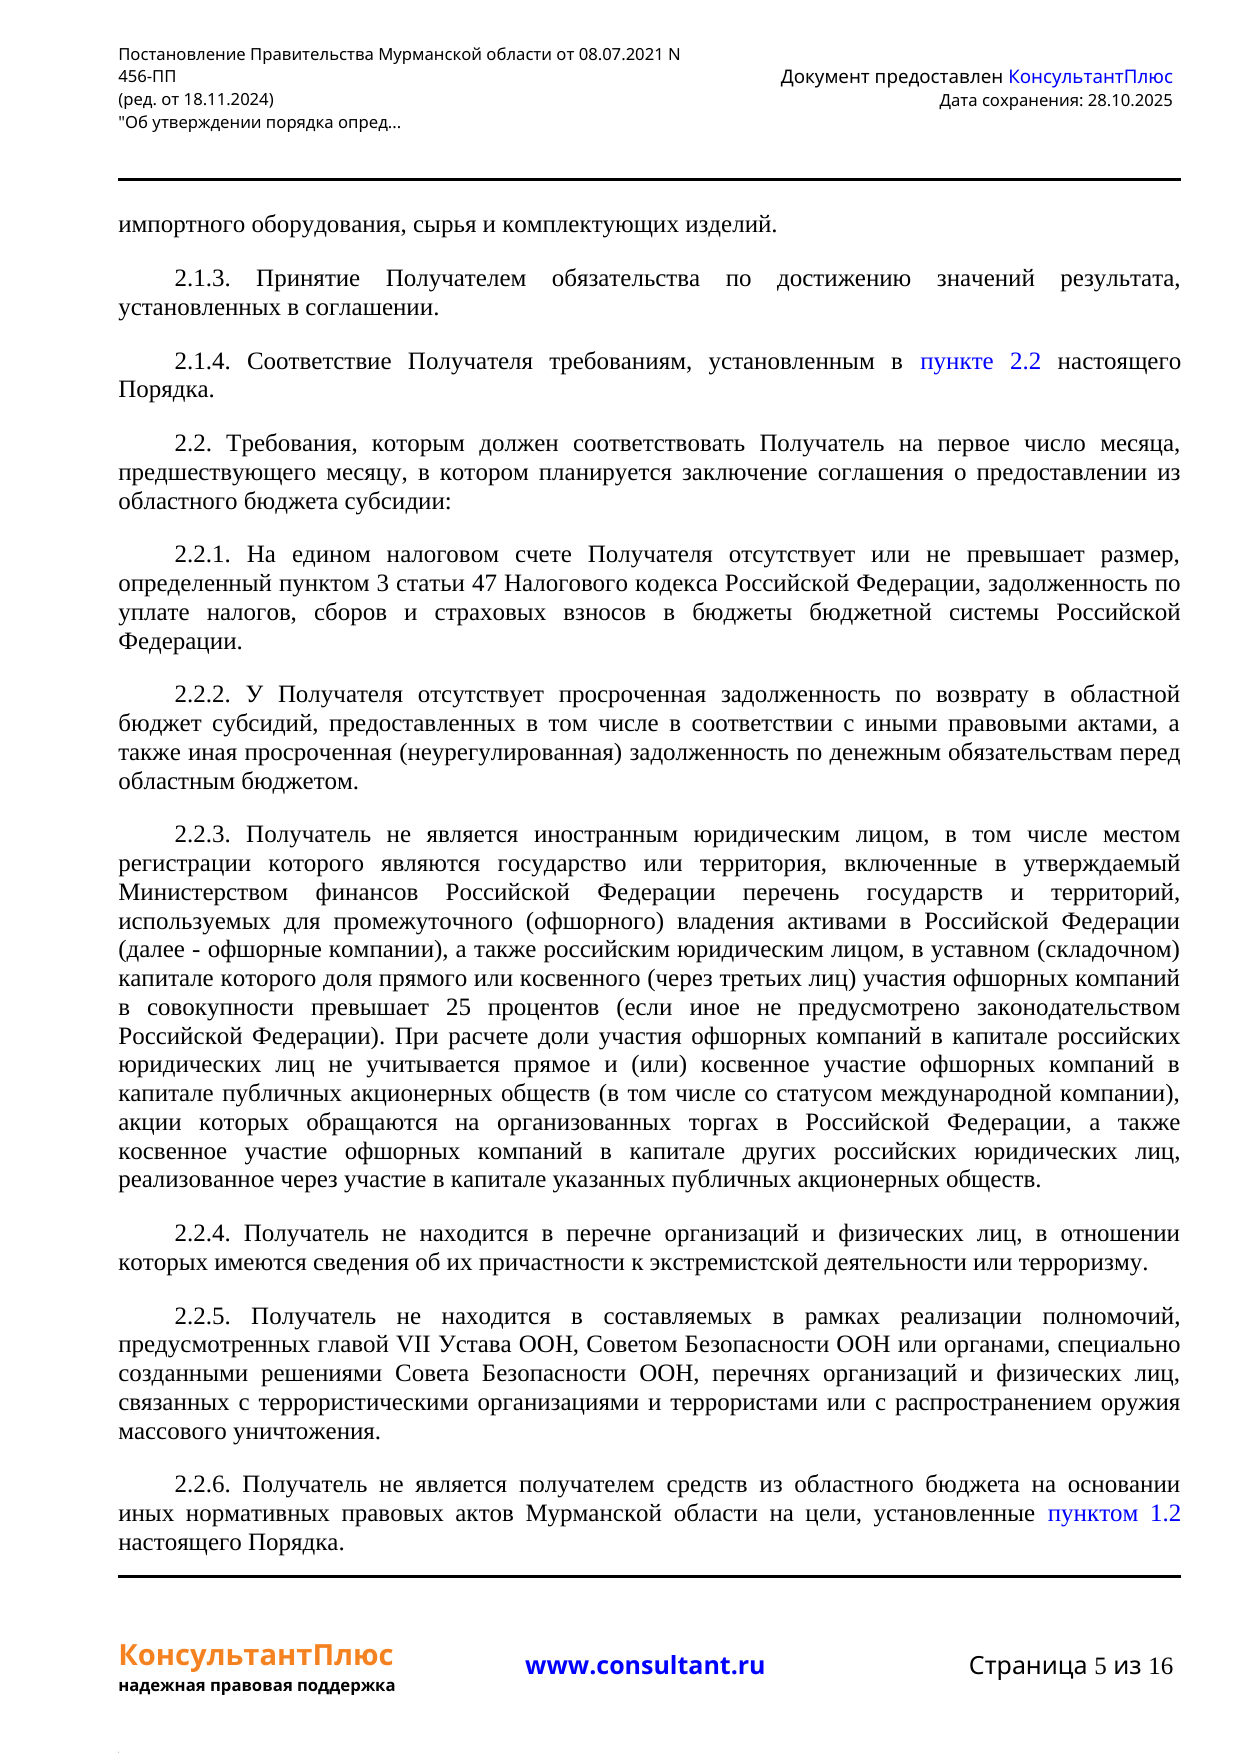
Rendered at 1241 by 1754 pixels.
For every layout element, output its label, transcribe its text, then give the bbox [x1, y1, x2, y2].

text 2.2. Требования, которым должен соответствовать Получатель на первое число месяца, предшествующего месяцу, в котором планируется заключение соглашения о предоставлении из областного бюджета субсидии: [118, 428, 1181, 514]
text 2.2.3. Получатель не является иностранным юридическим лицом, в том числе местом регистрации которого являются государство или территория, включенные в утверждаемый Министерством финансов Российской Федерации перечень государств и территорий, используемых для промежуточного (офшорного) владения активами в Российской Федерации (далее - офшорные компании), а также российским юридическим лицом, в уставном (складочном) капитале которого доля прямого или косвенного (через третьих лиц) участия офшорных компаний в совокупности превышает 25 процентов (если иное не предусмотрено законодательством Российской Федерации). При расчете доли участия офшорных компаний в капитале российских юридических лиц не учитывается прямое и (или) косвенное участие офшорных компаний в капитале публичных акционерных обществ (в том числе со статусом международной компании), акции которых обращаются на организованных торгах в Российской Федерации, а также косвенное участие офшорных компаний в капитале других российских юридических лиц, реализованное через участие в капитале указанных публичных акционерных обществ. [118, 819, 1181, 1193]
text 2.2.5. Получатель не находится в составляемых в рамках реализации полномочий, предусмотренных главой VII Устава ООН, Советом Безопасности ООН или органами, специально созданными решениями Совета Безопасности ООН, перечнях организаций и физических лиц, связанных с террористическими организациями и террористами или с распространением оружия массового уничтожения. [118, 1301, 1181, 1444]
text 2.2.4. Получатель не находится в перечне организаций и физических лиц, в отношении которых имеются сведения об их причастности к экстремистской деятельности или терроризму. [118, 1218, 1181, 1276]
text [118, 209, 1181, 238]
text 2.2.1. На едином налоговом счете Получателя отсутствует или не превышает размер, определенный пунктом 3 статьи 47 Налогового кодекса Российской Федерации, задолженность по уплате налогов, сборов и страховых взносов в бюджеты бюджетной системы Российской Федерации. [118, 539, 1181, 654]
text 2.1.4. Соответствие Получателя требованиям, установленным в пункте 2.2 настоящего Порядка. [118, 346, 1181, 403]
text 2.1.3. Принятие Получателем обязательства по достижению значений результата, установленных в соглашении. [118, 263, 1181, 321]
text 2.2.6. Получатель не является получателем средств из областного бюджета на основании иных нормативных правовых актов Мурманской области на цели, установленные пунктом 1.2 настоящего Порядка. [118, 1469, 1181, 1556]
text 2.2.2. У Получателя отсутствует просроченная задолженность по возврату в областной бюджет субсидий, предоставленных в том числе в соответствии с иными правовыми актами, а также иная просроченная (неурегулированная) задолженность по денежным обязательствам перед областным бюджетом. [118, 679, 1181, 794]
